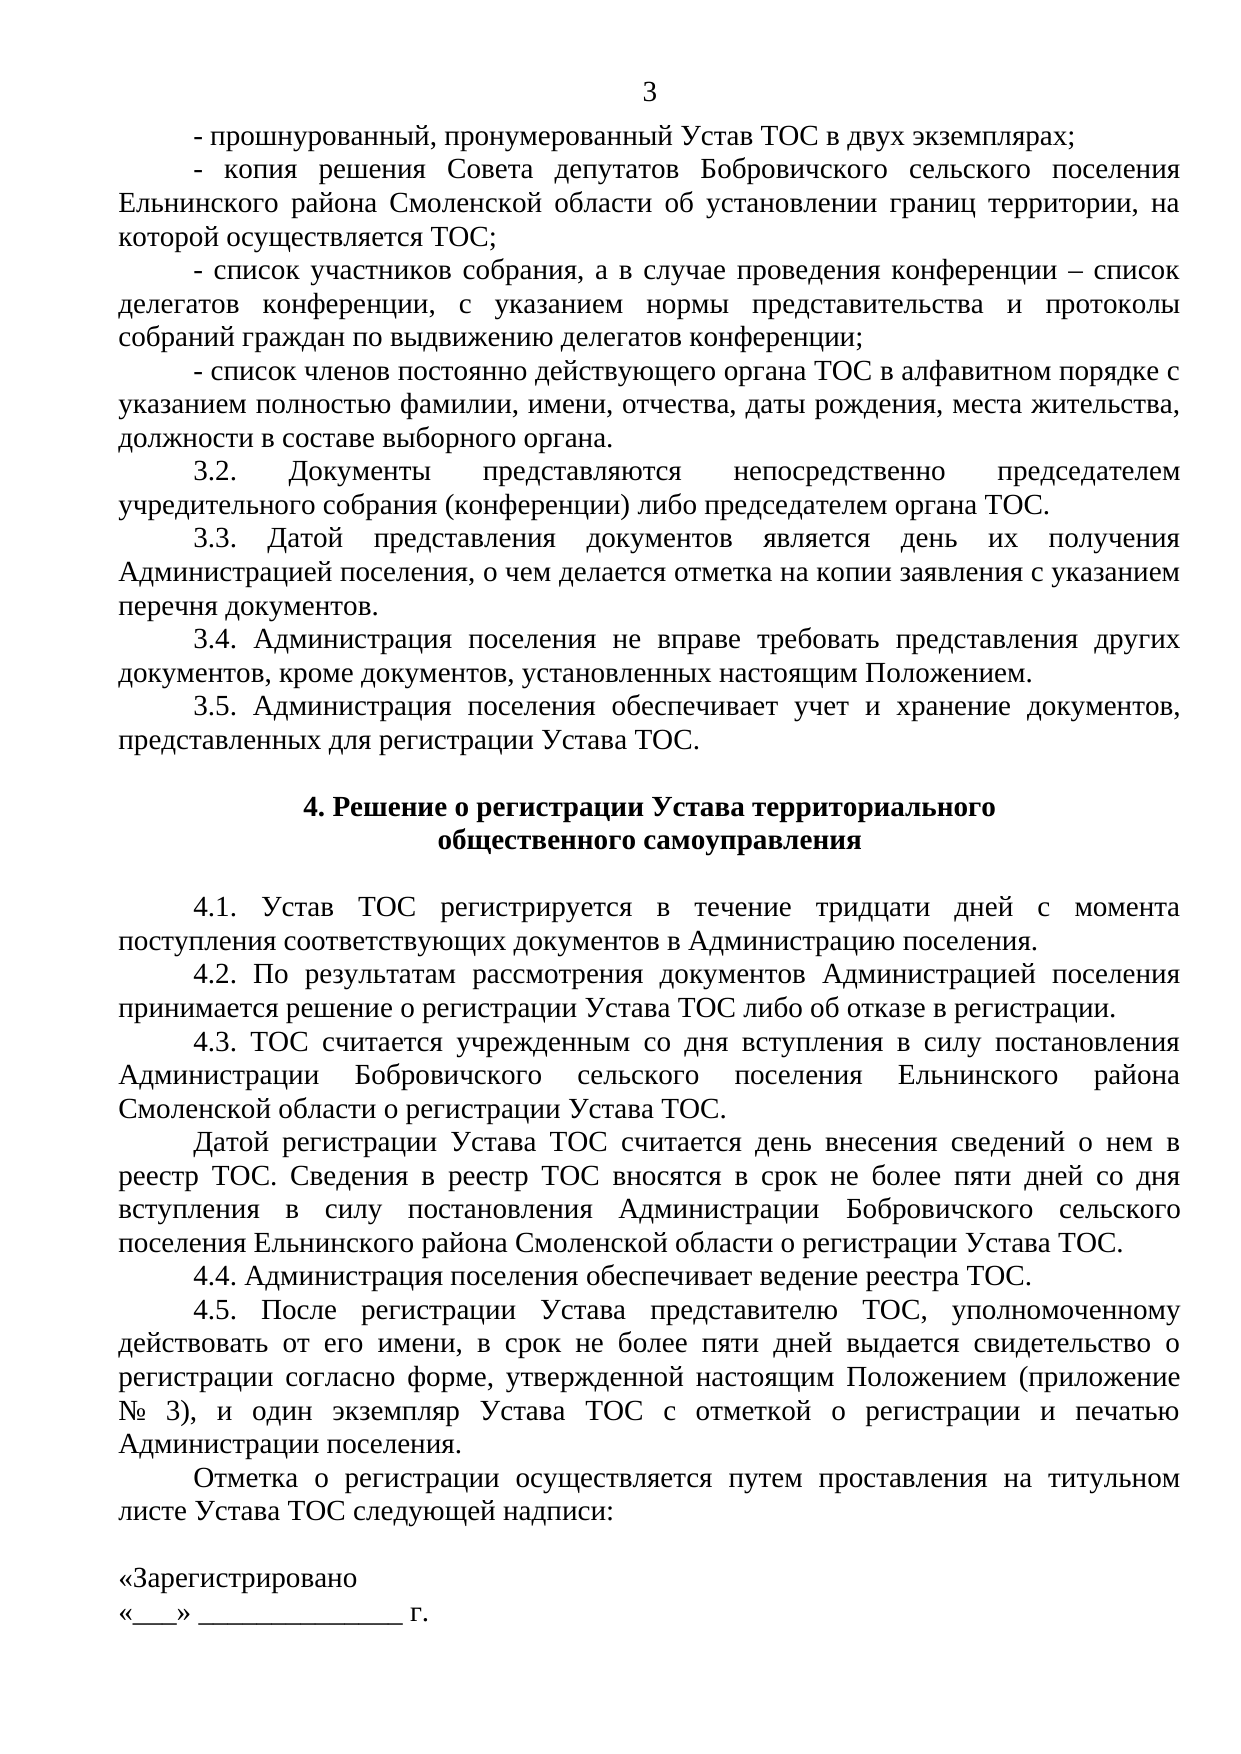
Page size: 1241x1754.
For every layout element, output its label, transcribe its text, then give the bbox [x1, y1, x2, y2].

text «Зарегистрировано [118, 1560, 1181, 1594]
text 4.3. ТОС считается учрежденным со дня вступления в силу постановления Администрации Бобровичского сельского поселения Ельнинского района Смоленской области о регистрации Устава ТОС. [118, 1024, 1181, 1124]
text - список участников собрания, а в случае проведения конференции – список делегатов конференции, с указанием нормы представительства и протоколы собраний граждан по выдвижению делегатов конференции; [118, 252, 1181, 353]
text «___» ______________ г. [118, 1594, 1181, 1627]
text 3.5. Администрация поселения обеспечивает учет и хранение документов, представленных для регистрации Устава ТОС. [118, 688, 1181, 755]
text - копия решения Совета депутатов Бобровичского сельского поселения Ельнинского района Смоленской области об установлении границ территории, на которой осуществляется ТОС; [118, 152, 1181, 252]
text 3.2. Документы представляются непосредственно председателем учредительного собрания (конференции) либо председателем органа ТОС. [118, 453, 1181, 521]
text 3.4. Администрация поселения не вправе требовать представления других документов, кроме документов, установленных настоящим Положением. [118, 621, 1181, 688]
text Отметка о регистрации осуществляется путем проставления на титульном листе Устава ТОС следующей надписи: [118, 1460, 1181, 1527]
text общественного самоуправления [118, 822, 1181, 856]
text 4.2. По результатам рассмотрения документов Администрацией поселения принимается решение о регистрации Устава ТОС либо об отказе в регистрации. [118, 957, 1181, 1024]
text 4.5. После регистрации Устава представителю ТОС, уполномоченному действовать от его имени, в срок не более пяти дней выдается свидетельство о регистрации согласно форме, утвержденной настоящим Положением (приложение № 3), и один экземпляр Устава ТОС с отметкой о регистрации и печатью Администрации поселения. [118, 1292, 1181, 1460]
text 3.3. Датой представления документов является день их получения Администрацией поселения, о чем делается отметка на копии заявления с указанием перечня документов. [118, 521, 1181, 621]
text 4.4. Администрация поселения обеспечивает ведение реестра ТОС. [118, 1258, 1181, 1292]
text 4. Решение о регистрации Устава территориального [118, 789, 1181, 822]
text 4.1. Устав ТОС регистрируется в течение тридцати дней с момента поступления соответствующих документов в Администрацию поселения. [118, 889, 1181, 957]
text - прошнурованный, пронумерованный Устав ТОС в двух экземплярах; [118, 118, 1181, 152]
text Датой регистрации Устава ТОС считается день внесения сведений о нем в реестр ТОС. Сведения в реестр ТОС вносятся в срок не более пяти дней со дня вступления в силу постановления Администрации Бобровичского сельского поселения Ельнинского района Смоленской области о регистрации Устава ТОС. [118, 1124, 1181, 1258]
text - список членов постоянно действующего органа ТОС в алфавитном порядке с указанием полностью фамилии, имени, отчества, даты рождения, места жительства, должности в составе выборного органа. [118, 353, 1181, 453]
